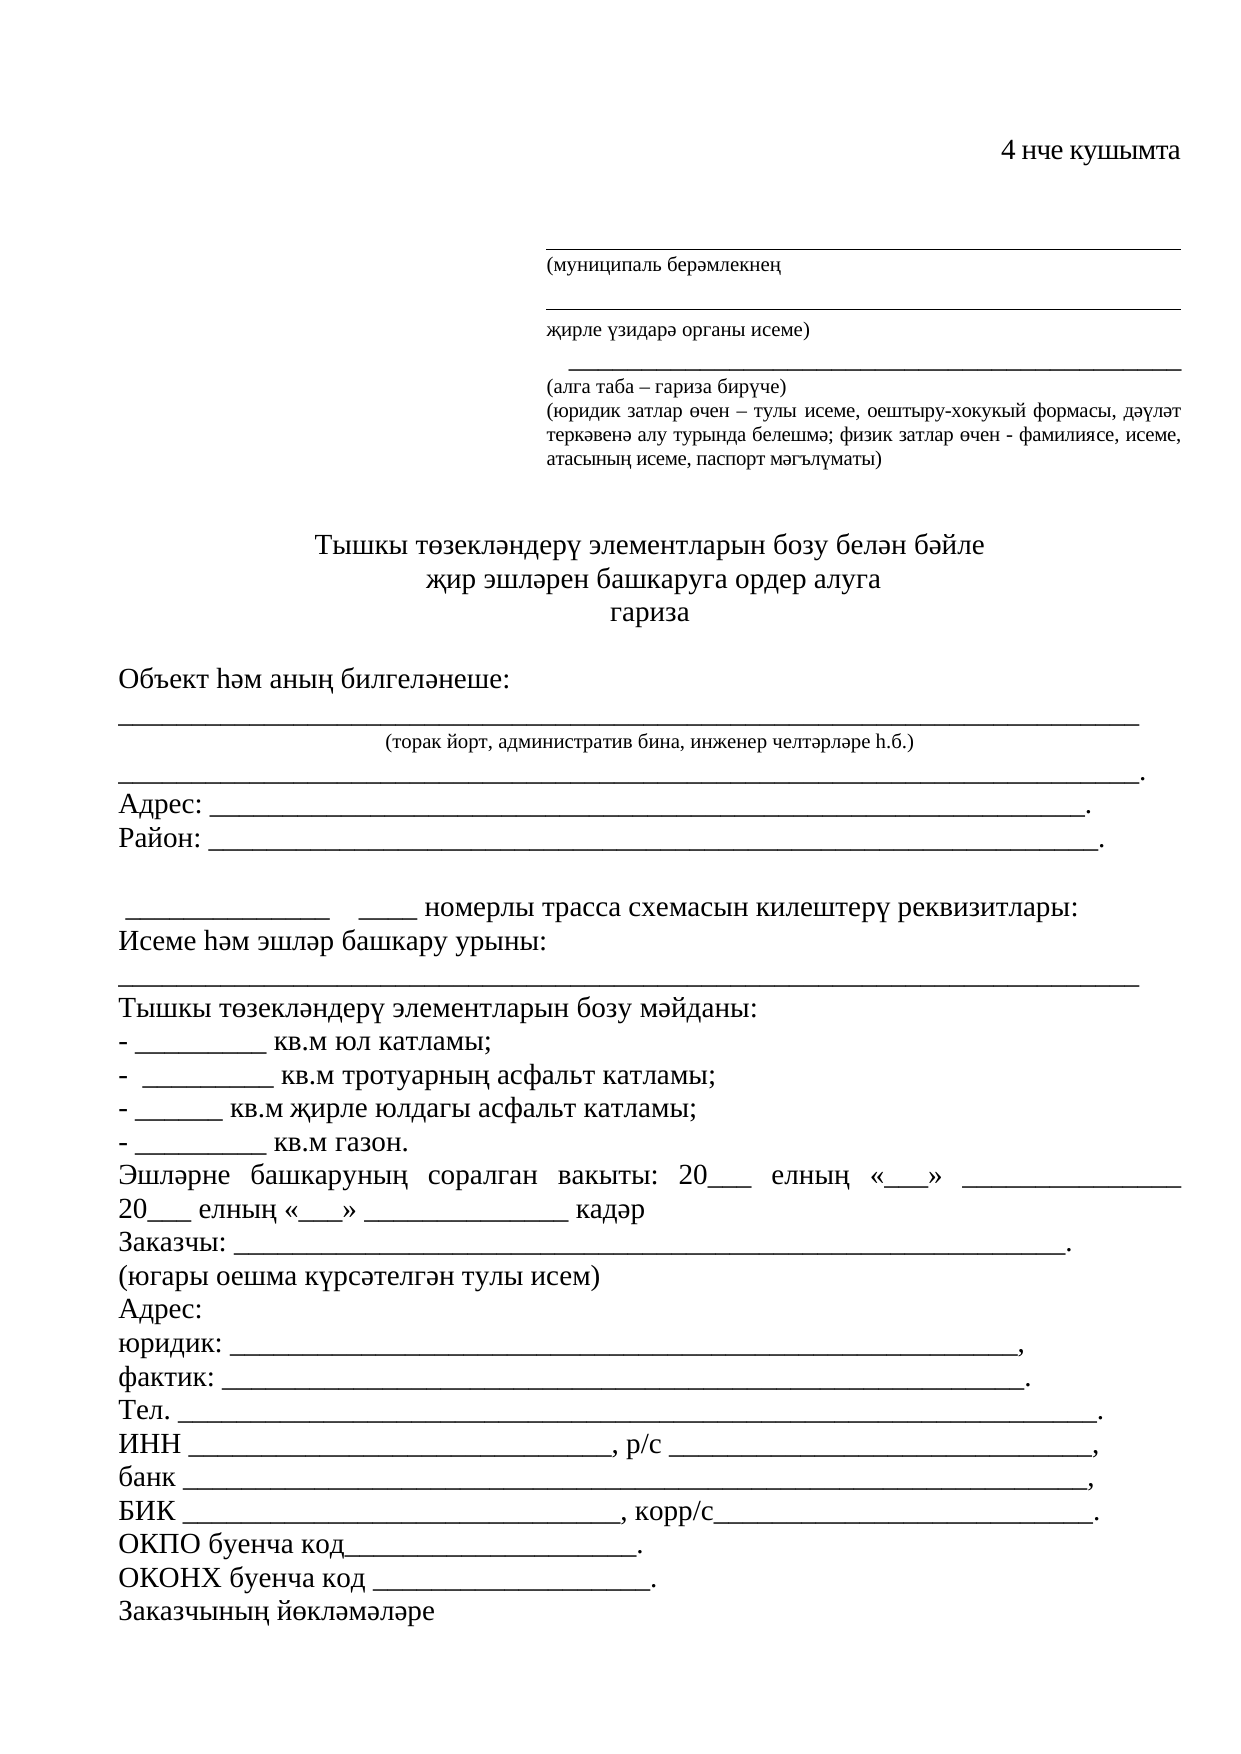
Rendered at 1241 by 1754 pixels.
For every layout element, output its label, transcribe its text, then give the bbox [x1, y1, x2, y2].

text БИК ______________________________, корр/с__________________________. [118, 1493, 1181, 1526]
text Тышкы төзекләндерү элементларын бозу белән бәйле [118, 527, 1181, 561]
text - _________ кв.м тротуарның асфальт катламы; [118, 1057, 1181, 1090]
text ОКПО буенча код____________________. [118, 1526, 1181, 1560]
text ______________ ____ номерлы трасса схемасын килештерү реквизитлары: [118, 889, 1181, 923]
text җир эшләрен башкаруга ордер алуга [118, 561, 1181, 594]
text гариза [118, 594, 1181, 628]
text Тышкы төзекләндерү элементларын бозу мәйданы: [118, 990, 1181, 1023]
text - _________ кв.м юл катламы; [118, 1023, 1181, 1057]
text - ______ кв.м җирле юлдагы асфальт катламы; [118, 1090, 1181, 1124]
text 4 нче кушымта [118, 132, 1181, 166]
text фактик: _______________________________________________________. [118, 1359, 1181, 1392]
text Объект һәм аның билгеләнеше: [118, 662, 1181, 695]
text Исеме һәм эшләр башкару урыны: [118, 923, 1181, 956]
text __________________________________________ (алга таба – гариза бирүче) [546, 341, 1181, 398]
text Адрес: [118, 1292, 1181, 1325]
text юридик: ______________________________________________________, [118, 1325, 1181, 1359]
text - _________ кв.м газон. [118, 1124, 1181, 1157]
text җирле үзидарә органы исеме) [546, 310, 1181, 341]
text (югары оешма күрсәтелгән тулы исем) [118, 1258, 1181, 1292]
text Эшләрне башкаруның соралган вакыты: 20___ елның «___» _______________ 20___ елның «___» ______________ кадәр [118, 1157, 1181, 1224]
text ______________________________________________________________________ [118, 695, 1181, 729]
text Заказчының йөкләмәләре [118, 1593, 1181, 1627]
text Адрес: ____________________________________________________________. [118, 786, 1181, 820]
text Заказчы: _________________________________________________________. [118, 1224, 1181, 1258]
text ______________________________________________________________________ [118, 956, 1181, 990]
text банк ______________________________________________________________, [118, 1459, 1181, 1493]
text ______________________________________________________________________. [118, 753, 1181, 786]
text (муниципаль берәмлекнең [546, 250, 1181, 276]
text Тел. _______________________________________________________________. [118, 1392, 1181, 1426]
text ОКОНХ буенча код ___________________. [118, 1560, 1181, 1593]
text (юридик затлар өчен – тулы исеме, оештыру-хокукый формасы, дәүләт теркәвенә алу турында белешмә; физик затлар өчен - фамилиясе, исеме, атасының исеме, паспорт мәгълүматы) [546, 398, 1181, 470]
text Район: _____________________________________________________________. [118, 820, 1181, 853]
text ИНН _____________________________, р/с _____________________________, [118, 1426, 1181, 1459]
text (торак йорт, административ бина, инженер челтәрләре һ.б.) [118, 729, 1181, 753]
